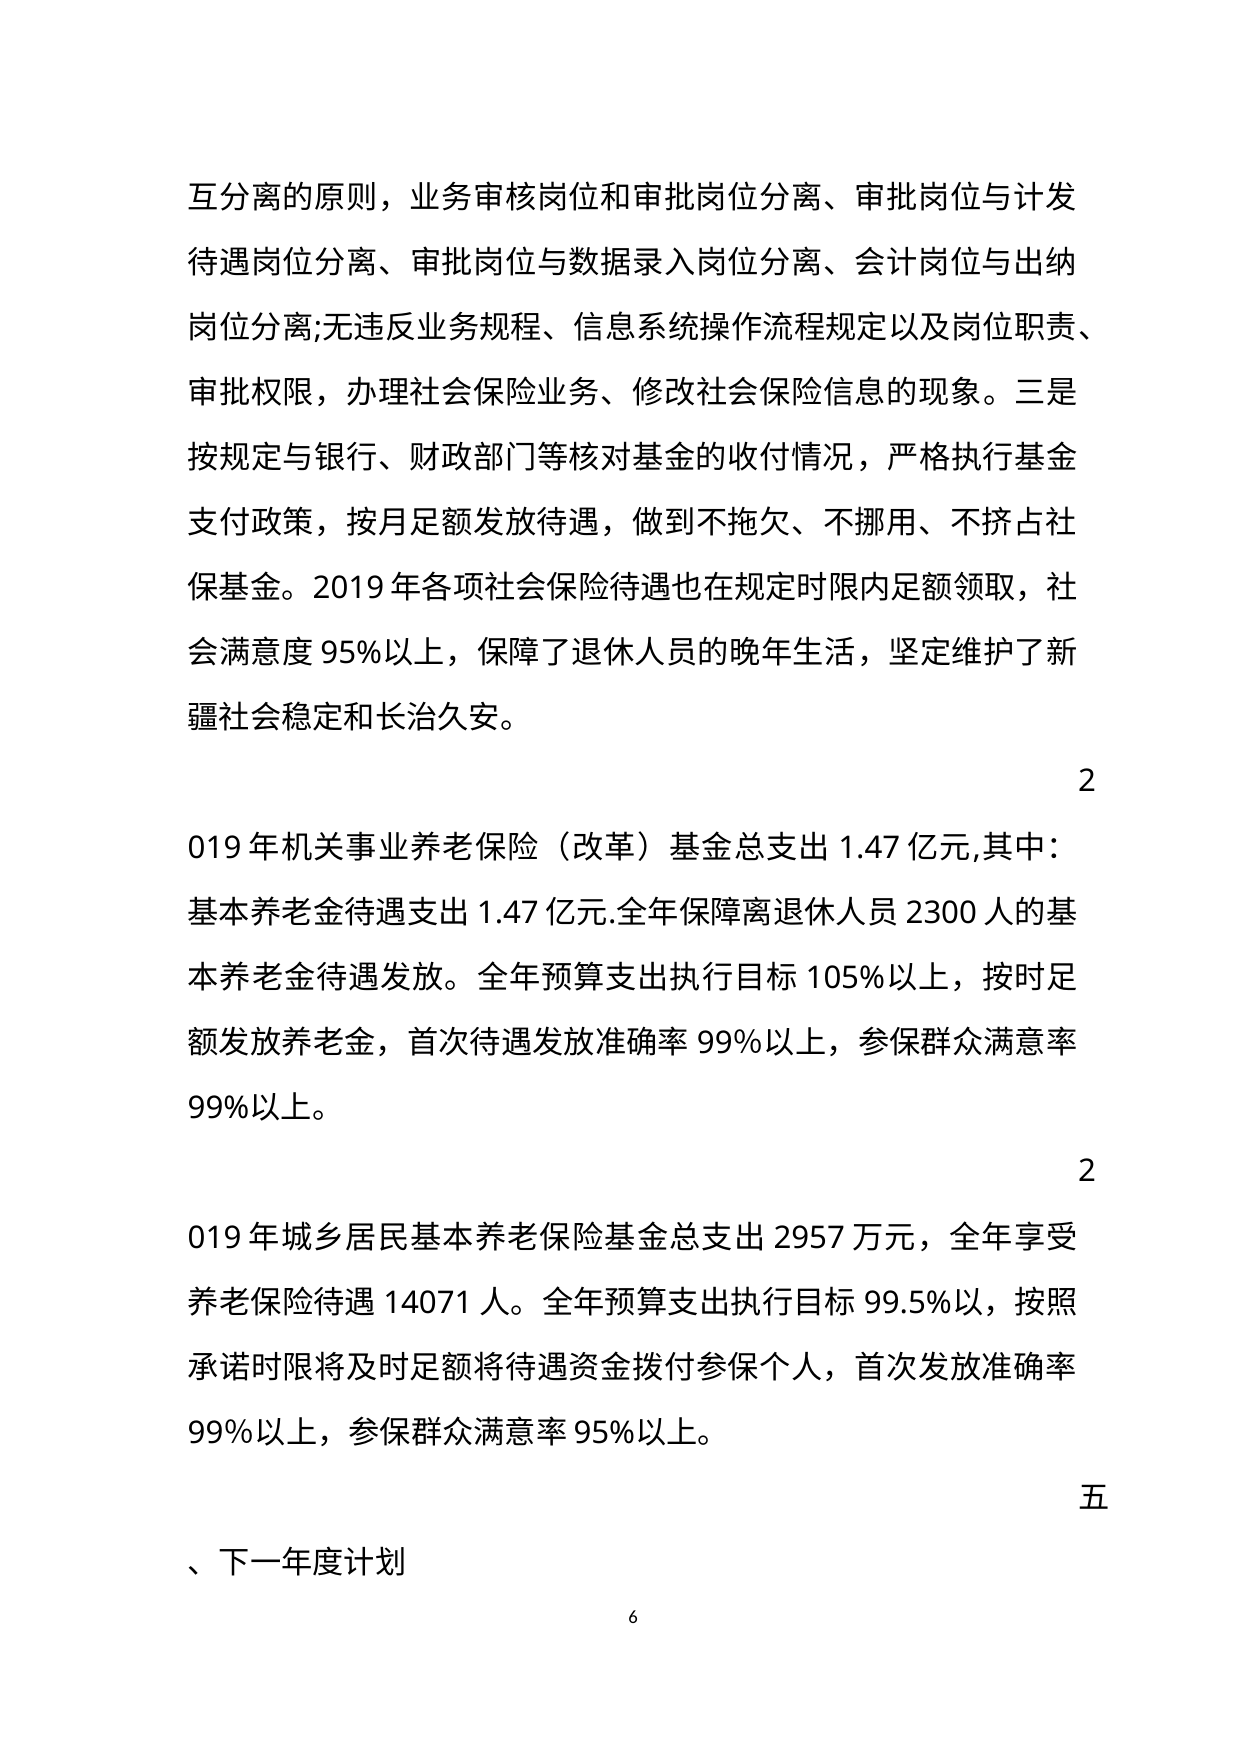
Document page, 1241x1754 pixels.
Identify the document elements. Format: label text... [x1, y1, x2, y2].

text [187, 162, 1078, 747]
text 五、下一年度计划 [187, 1462, 1078, 1592]
text 2019年城乡居民基本养老保险基金总支出2957万元，全年享受养老保险待遇14071人。全年预算支出执行目标99.5%以，按照承诺时限将及时足额将待遇资金拨付参保个人，首次发放准确率99％以上，参保群众满意率95%以上。 [187, 1137, 1078, 1462]
text 2019年机关事业养老保险（改革）基金总支出1.47亿元,其中：基本养老金待遇支出1.47亿元.全年保障离退休人员2300人的基本养老金待遇发放。全年预算支出执行目标105%以上，按时足额发放养老金，首次待遇发放准确率99％以上，参保群众满意率99%以上。 [187, 747, 1078, 1137]
